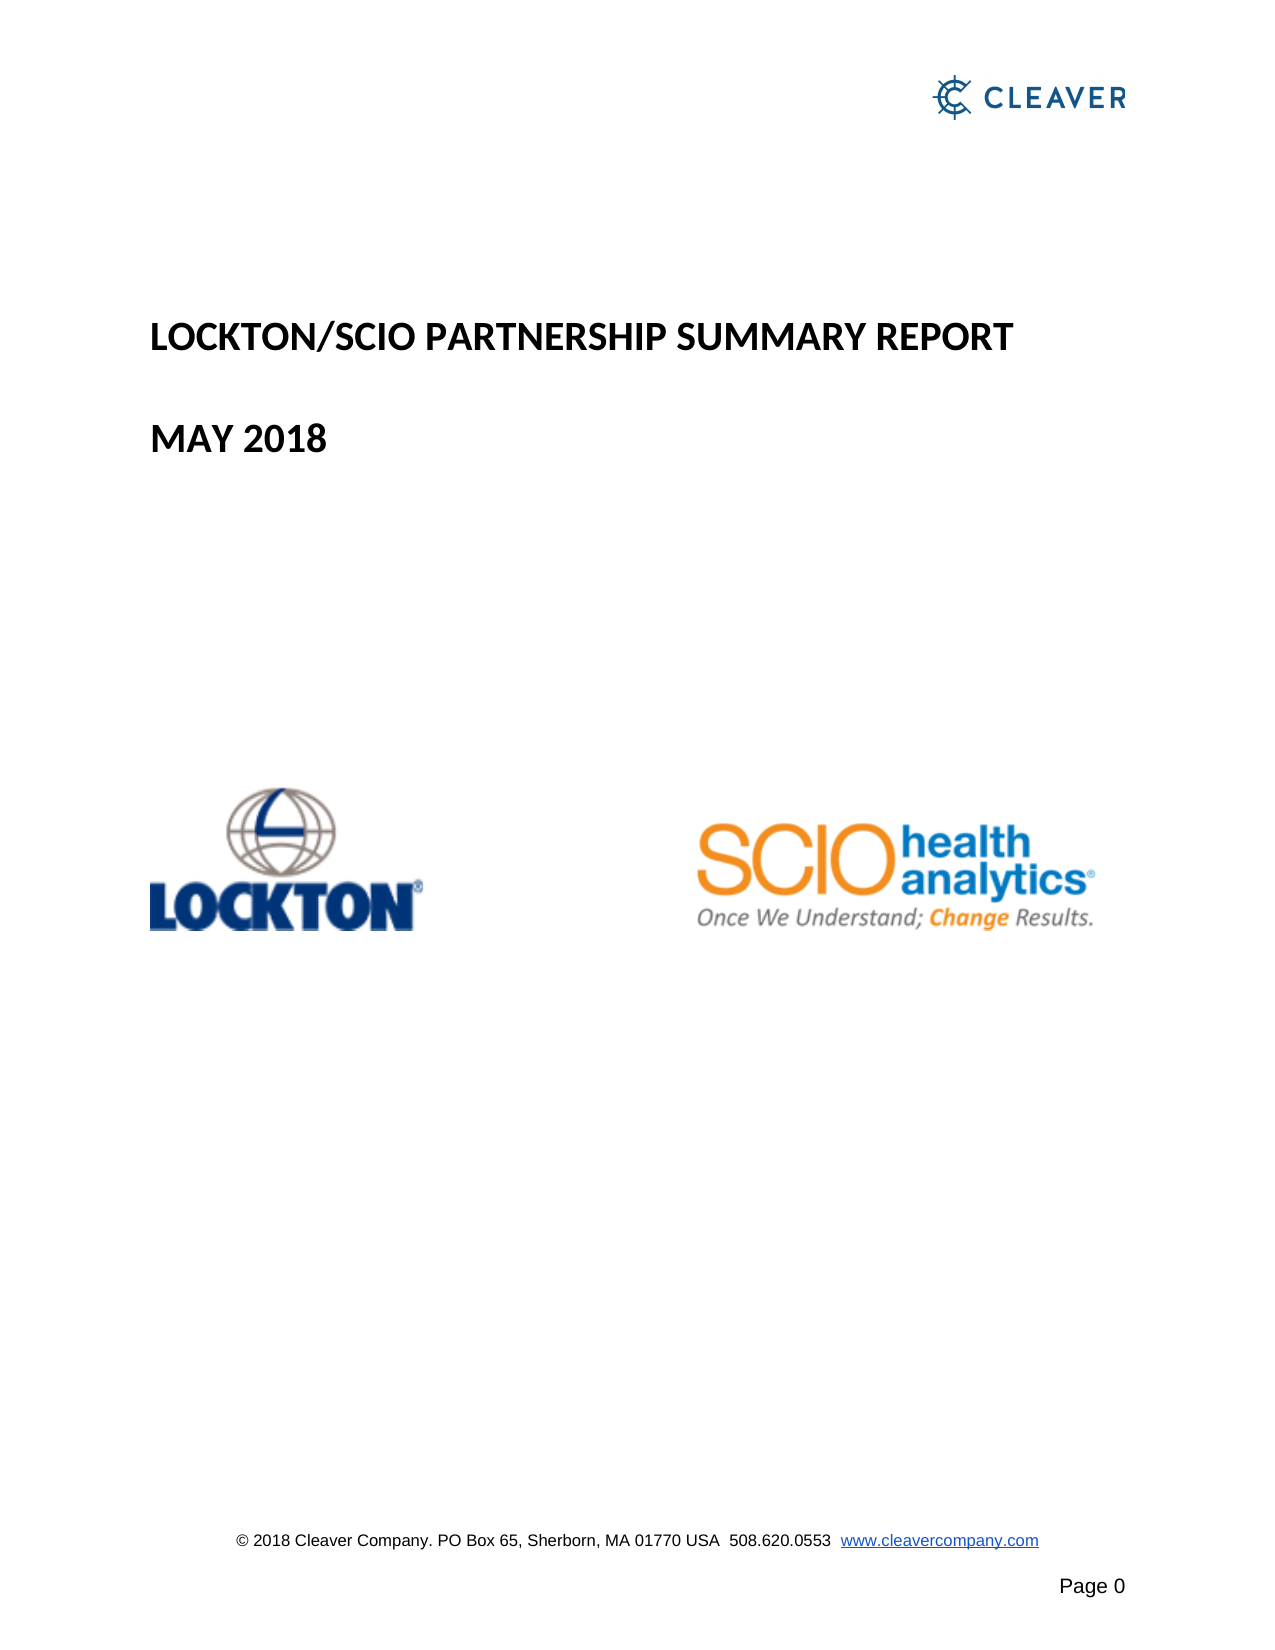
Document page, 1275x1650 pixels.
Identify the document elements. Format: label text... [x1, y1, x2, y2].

picture [697, 820, 1097, 931]
picture [932, 75, 1125, 120]
picture [150, 780, 424, 931]
text MAY 2018 [150, 412, 1125, 462]
text lockton/scio partnership summary report [150, 310, 1125, 361]
